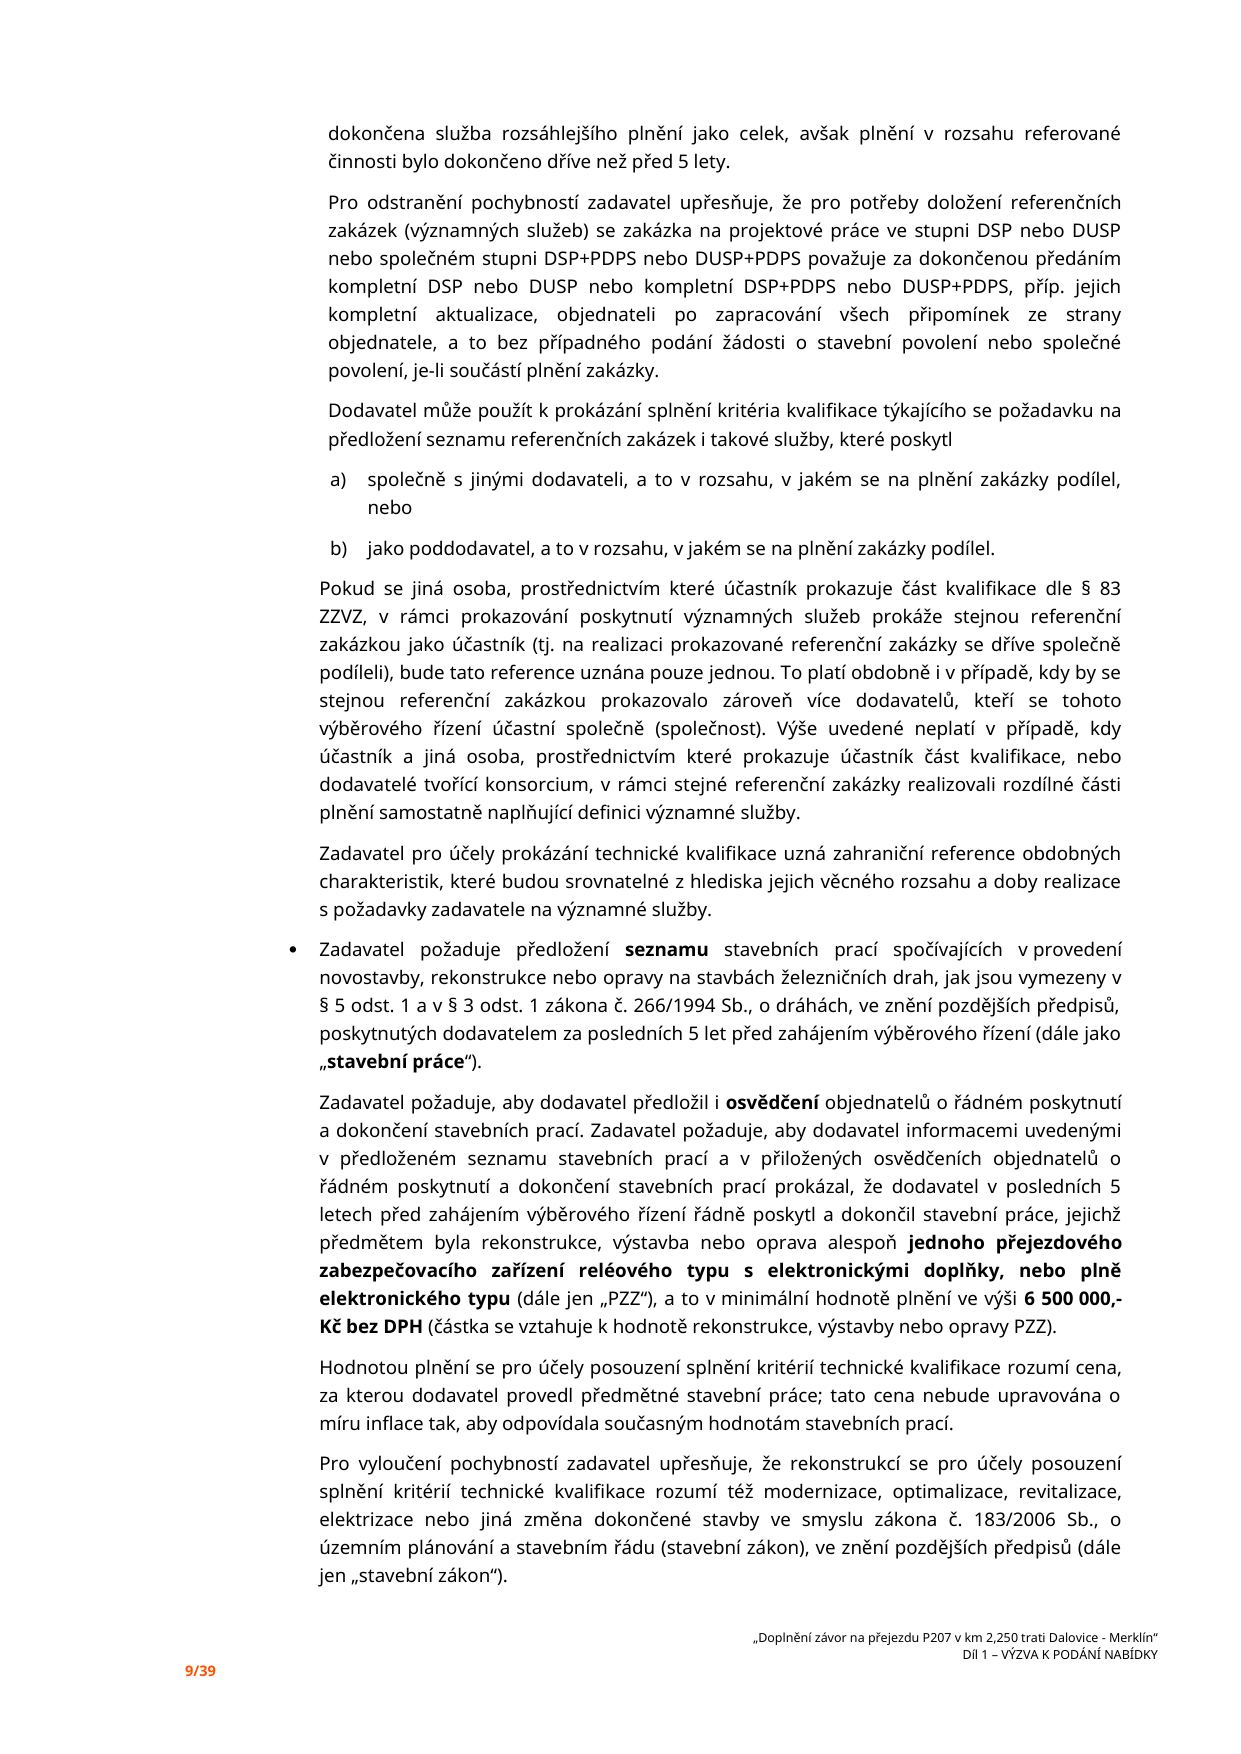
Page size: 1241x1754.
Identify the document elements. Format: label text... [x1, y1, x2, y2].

text Hodnotou plnění se pro účely posouzení splnění kritérií technické kvalifikace rozumí cena, za kterou dodavatel provedl předmětné stavební práce; tato cena nebude upravována o míru inflace tak, aby odpovídala současným hodnotám stavebních prací. [319, 1354, 1122, 1436]
text Zadavatel pro účely prokázání technické kvalifikace uzná zahraniční reference obdobných charakteristik, které budou srovnatelné z hlediska jejich věcného rozsahu a doby realizace s požadavky zadavatele na významné služby. [319, 840, 1122, 922]
text Pro vyloučení pochybností zadavatel upřesňuje, že rekonstrukcí se pro účely posouzení splnění kritérií technické kvalifikace rozumí též modernizace, optimalizace, revitalizace, elektrizace nebo jiná změna dokončené stavby ve smyslu zákona č. 183/2006 Sb., o územním plánování a stavebním řádu (stavební zákon), ve znění pozdějších předpisů (dále jen „stavební zákon“). [319, 1451, 1122, 1588]
text Zadavatel požaduje, aby dodavatel předložil i osvědčení objednatelů o řádném poskytnutí a dokončení stavebních prací. Zadavatel požaduje, aby dodavatel informacemi uvedenými v předloženém seznamu stavebních prací a v přiložených osvědčeních objednatelů o řádném poskytnutí a dokončení stavebních prací prokázal, že dodavatel v posledních 5 letech před zahájením výběrového řízení řádně poskytl a dokončil stavební práce, jejichž předmětem byla rekonstrukce, výstavba nebo oprava alespoň jednoho přejezdového zabezpečovacího zařízení reléového typu s elektronickými doplňky, nebo plně elektronického typu (dále jen „PZZ“), a to v minimální hodnotě plnění ve výši 6 500 000,- Kč bez DPH (částka se vztahuje k hodnotě rekonstrukce, výstavby nebo opravy PZZ). [319, 1089, 1122, 1339]
text Pokud se jiná osoba, prostřednictvím které účastník prokazuje část kvalifikace dle § 83 ZZVZ, v rámci prokazování poskytnutí významných služeb prokáže stejnou referenční zakázkou jako účastník (tj. na realizaci prokazované referenční zakázky se dříve společně podíleli), bude tato reference uznána pouze jednou. To platí obdobně i v případě, kdy by se stejnou referenční zakázkou prokazovalo zároveň více dodavatelů, kteří se tohoto výběrového řízení účastní společně (společnost). Výše uvedené neplatí v případě, kdy účastník a jiná osoba, prostřednictvím které prokazuje účastník část kvalifikace, nebo dodavatelé tvořící konsorcium, v rámci stejné referenční zakázky realizovali rozdílné části plnění samostatně naplňující definici významné služby. [319, 575, 1122, 825]
list jako poddodavatel, a to v rozsahu, v jakém se na plnění zakázky podílel. [330, 535, 1122, 560]
text Dodavatel může použít k prokázání splnění kritéria kvalifikace týkajícího se požadavku na předložení seznamu referenčních zakázek i takové služby, které poskytl [328, 398, 1122, 451]
list Zadavatel požaduje předložení seznamu stavebních prací spočívajících v provedení novostavby, rekonstrukce nebo opravy na stavbách železničních drah, jak jsou vymezeny v § 5 odst. 1 a v § 3 odst. 1 zákona č. 266/1994 Sb., o dráhách, ve znění pozdějších předpisů, poskytnutých dodavatelem za posledních 5 let před zahájením výběrového řízení (dále jako „stavební práce“). [289, 937, 1122, 1074]
list společně s jinými dodavateli, a to v rozsahu, v jakém se na plnění zakázky podílel, nebo [330, 466, 1122, 520]
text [328, 121, 1122, 174]
text Pro odstranění pochybností zadavatel upřesňuje, že pro potřeby doložení referenčních zakázek (významných služeb) se zakázka na projektové práce ve stupni DSP nebo DUSP nebo společném stupni DSP+PDPS nebo DUSP+PDPS považuje za dokončenou předáním kompletní DSP nebo DUSP nebo kompletní DSP+PDPS nebo DUSP+PDPS, příp. jejich kompletní aktualizace, objednateli po zapracování všech připomínek ze strany objednatele, a to bez případného podání žádosti o stavební povolení nebo společné povolení, je-li součástí plnění zakázky. [328, 189, 1122, 383]
